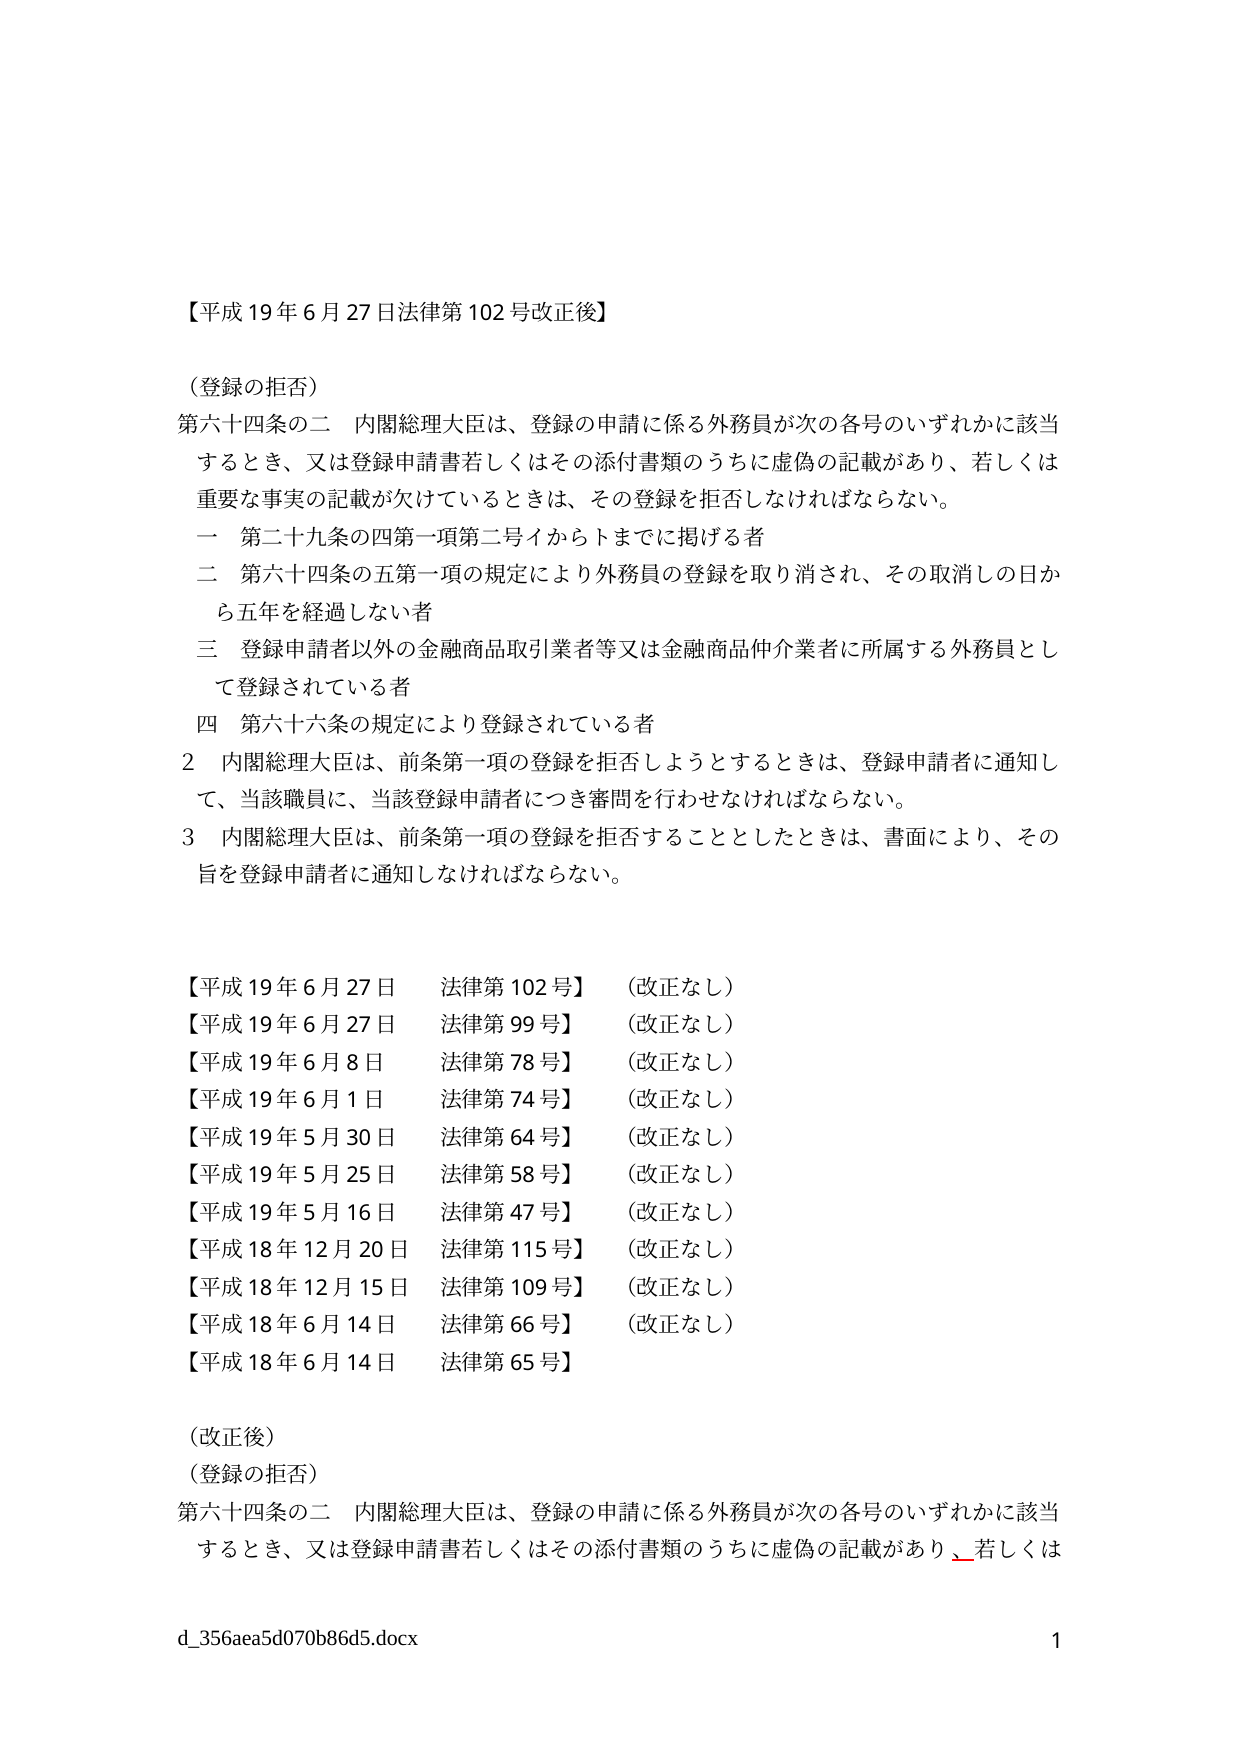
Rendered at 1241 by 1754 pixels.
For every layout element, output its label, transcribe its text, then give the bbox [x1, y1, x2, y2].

text （登録の拒否） [177, 367, 1063, 404]
text 一 第二十九条の四第一項第二号イからトまでに掲げる者 [196, 517, 1063, 554]
text 【平成19年5月16日 法律第47号】 （改正なし） [177, 1192, 1063, 1229]
text 【平成19年6月27日 法律第99号】 （改正なし） [177, 1004, 1063, 1042]
text 第六十四条の二 内閣総理大臣は、登録の申請に係る外務員が次の各号のいずれかに該当するとき、又は登録申請書若しくはその添付書類のうちに虚偽の記載があり、若しくは重要な事実の記載が欠けているときは、その登録を拒否しなければならない。 [177, 404, 1063, 517]
text 三 登録申請者以外の金融商品取引業者等又は金融商品仲介業者に所属する外務員として登録されている者 [196, 629, 1063, 704]
text （登録の拒否） [177, 1454, 1063, 1492]
text 【平成19年6月1日 法律第74号】 （改正なし） [177, 1079, 1063, 1117]
text ３ 内閣総理大臣は、前条第一項の登録を拒否することとしたときは、書面により、その旨を登録申請者に通知しなければならない。 [177, 817, 1063, 892]
text 【平成18年6月14日 法律第66号】 （改正なし） [177, 1304, 1063, 1342]
text 【平成19年5月30日 法律第64号】 （改正なし） [177, 1117, 1063, 1154]
text ２ 内閣総理大臣は、前条第一項の登録を拒否しようとするときは、登録申請者に通知して、当該職員に、当該登録申請者につき審問を行わせなければならない。 [177, 742, 1063, 817]
text 【平成18年12月15日 法律第109号】 （改正なし） [177, 1267, 1063, 1304]
text 【平成19年6月27日 法律第102号】 （改正なし） [177, 967, 1063, 1004]
text 【平成18年6月14日 法律第65号】 [177, 1342, 1063, 1379]
text 【平成19年5月25日 法律第58号】 （改正なし） [177, 1154, 1063, 1192]
text 【平成18年12月20日 法律第115号】 （改正なし） [177, 1229, 1063, 1267]
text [177, 1492, 1063, 1567]
text 二 第六十四条の五第一項の規定により外務員の登録を取り消され、その取消しの日から五年を経過しない者 [196, 554, 1063, 629]
text 【平成19年6月27日法律第102号改正後】 [177, 292, 1063, 329]
text 四 第六十六条の規定により登録されている者 [196, 704, 1063, 742]
text 【平成19年6月8日 法律第78号】 （改正なし） [177, 1042, 1063, 1079]
text （改正後） [177, 1417, 1063, 1454]
